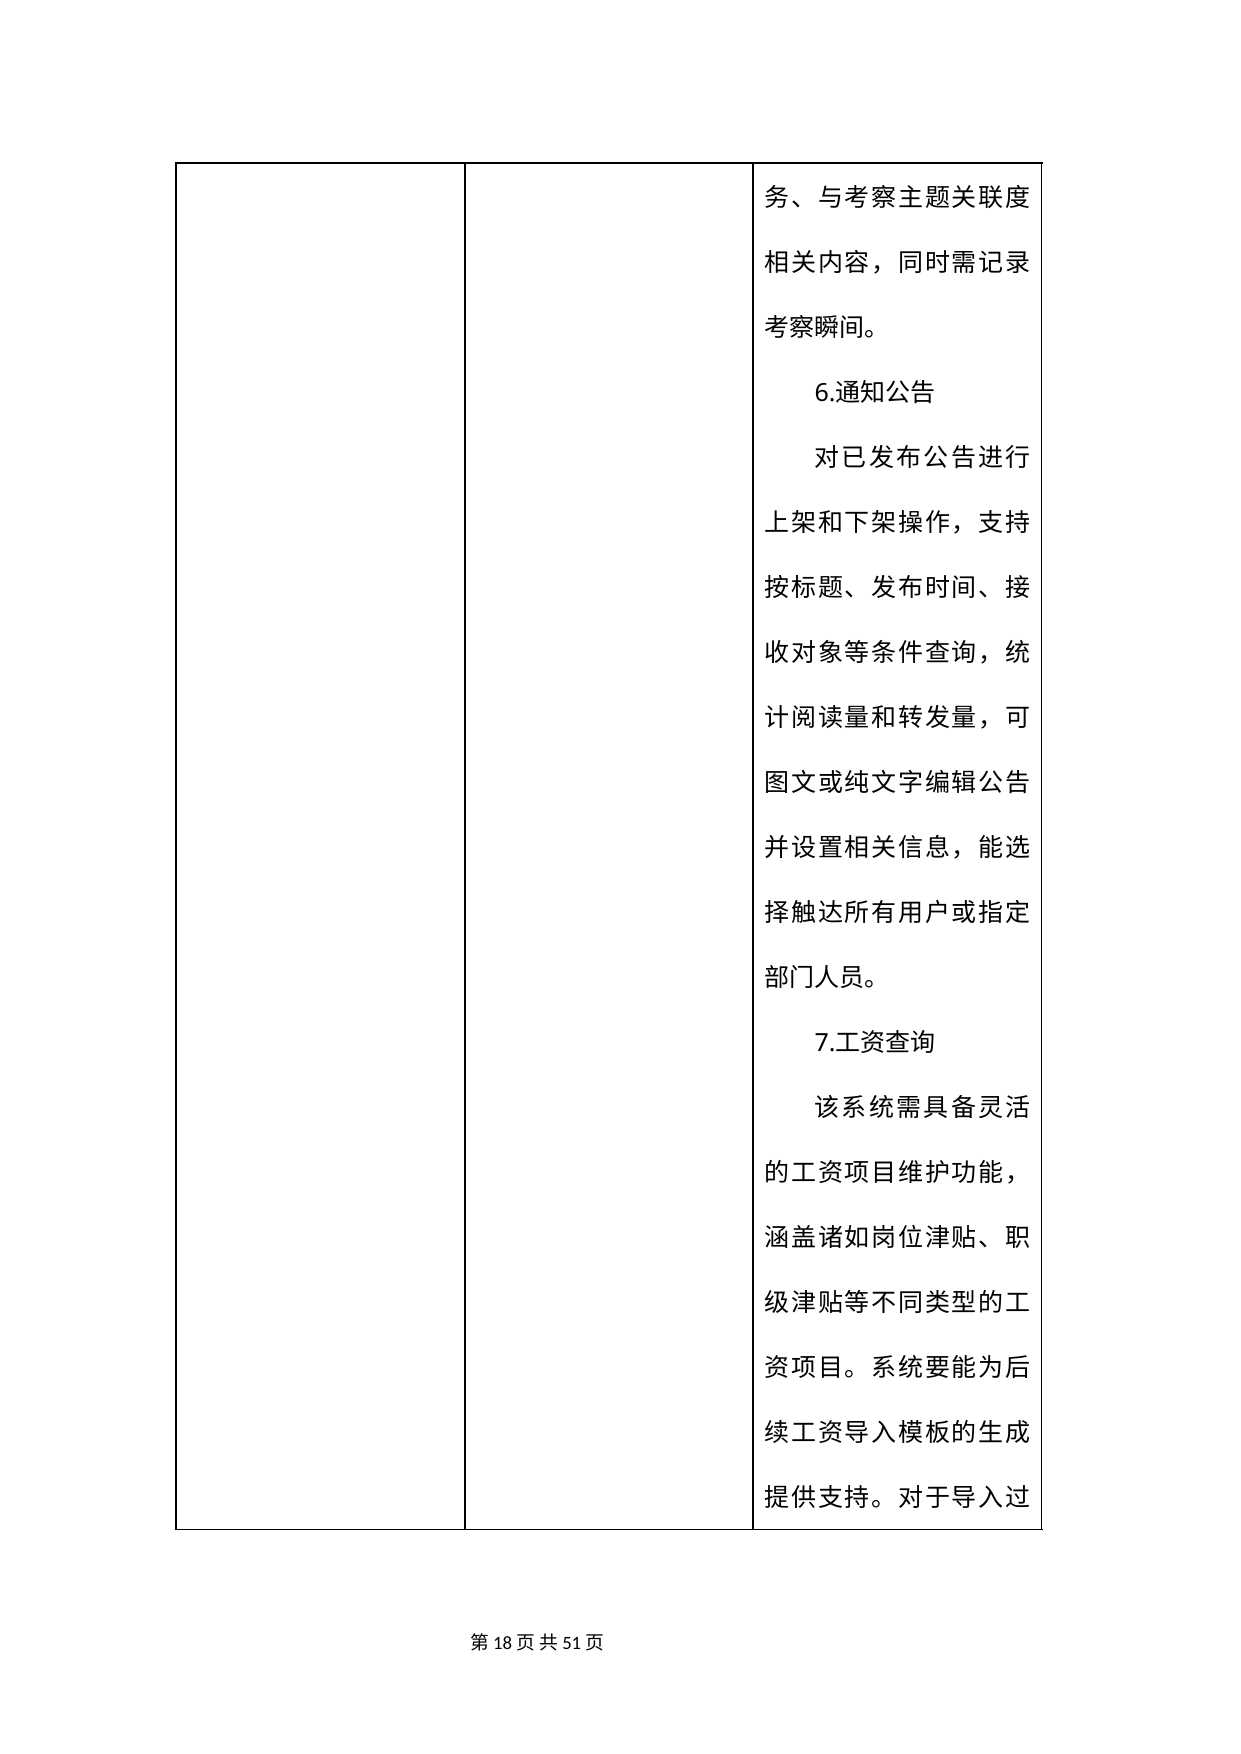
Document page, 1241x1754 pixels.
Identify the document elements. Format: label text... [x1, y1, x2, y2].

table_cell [754, 164, 1041, 1528]
table_cell 2 [177, 164, 464, 1528]
table_cell [466, 164, 752, 1528]
